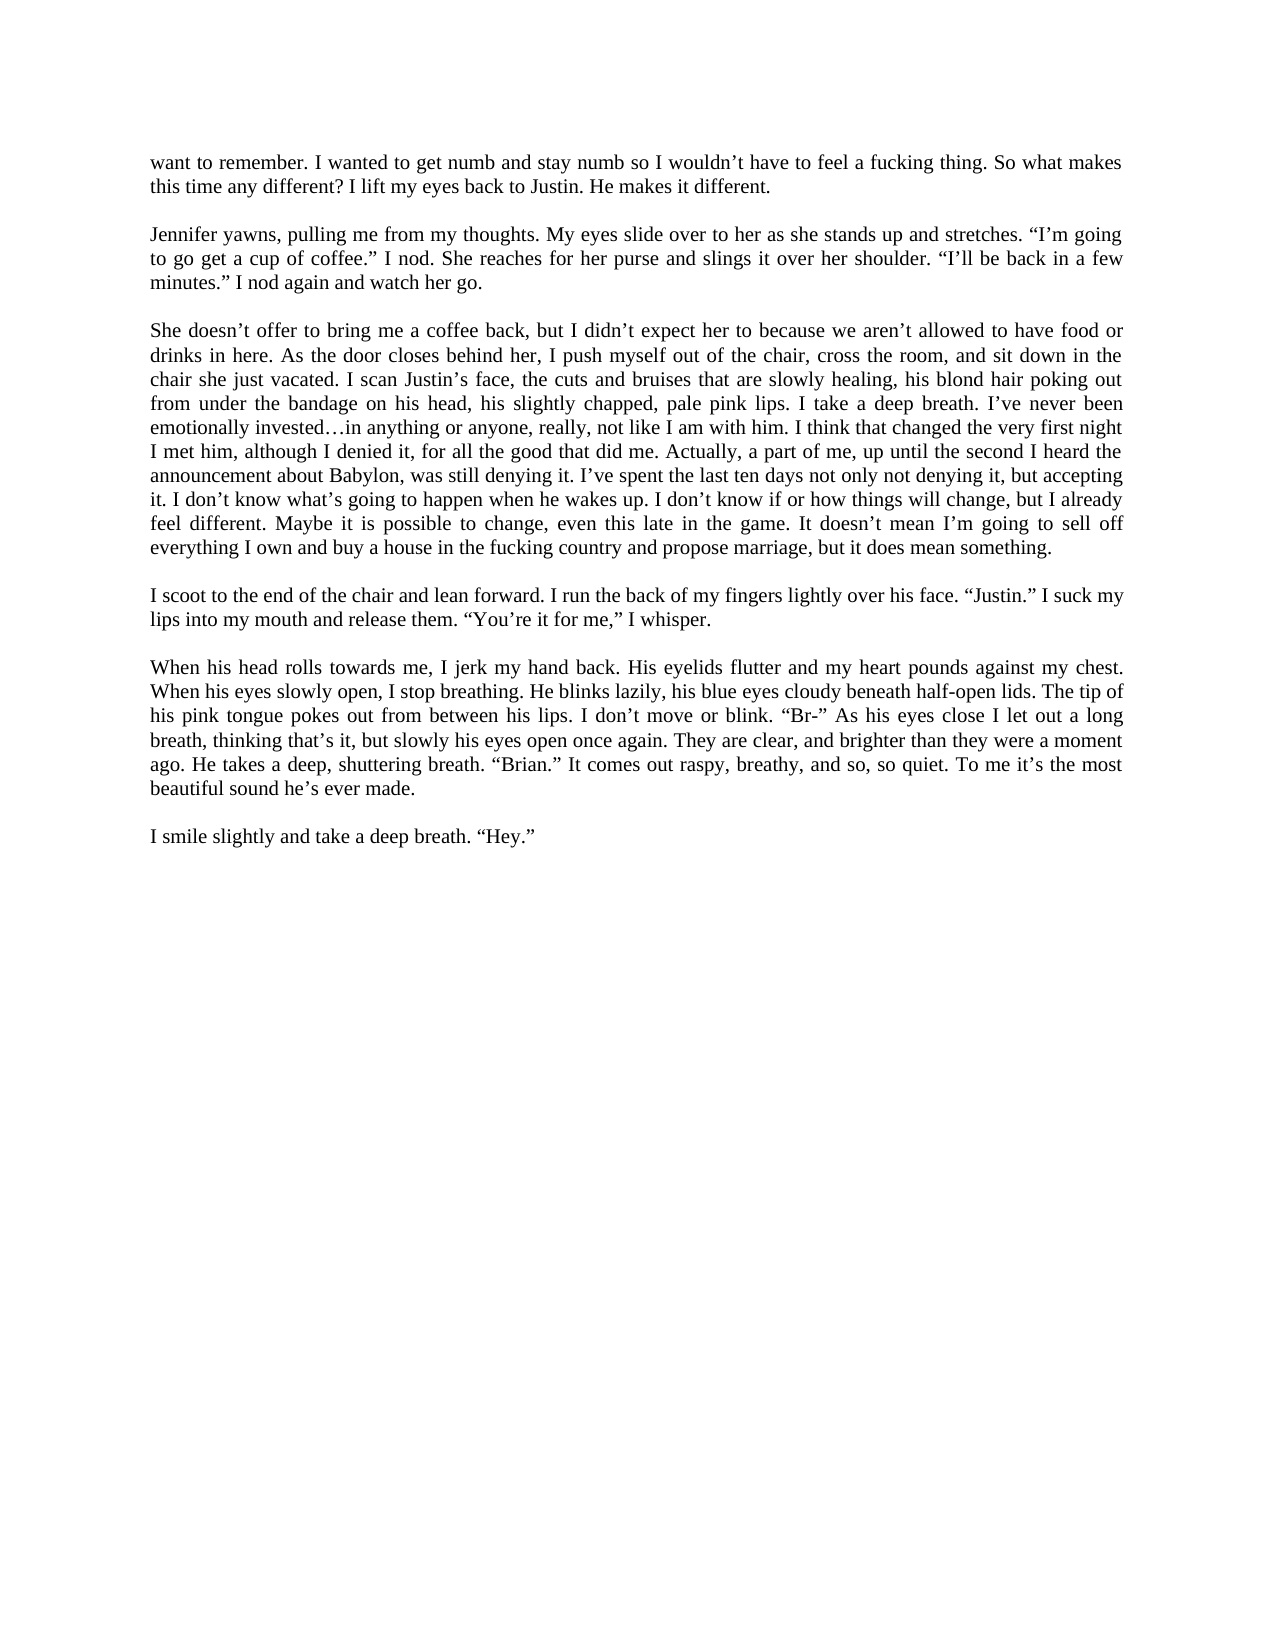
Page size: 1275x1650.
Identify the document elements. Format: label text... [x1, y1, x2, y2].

text I smile slightly and take a deep breath. “Hey.” [150, 824, 1125, 848]
text She doesn’t offer to bring me a coffee back, but I didn’t expect her to because we aren’t allowed to have food or drinks in here. As the door closes behind her, I push myself out of the chair, cross the room, and sit down in the chair she just vacated. I scan Justin’s face, the cuts and bruises that are slowly healing, his blond hair poking out from under the bandage on his head, his slightly chapped, pale pink lips. I take a deep breath. I’ve never been emotionally invested…in anything or anyone, really, not like I am with him. I think that changed the very first night I met him, although I denied it, for all the good that did me. Actually, a part of me, up until the second I heard the announcement about Babylon, was still denying it. I’ve spent the last ten days not only not denying it, but accepting it. I don’t know what’s going to happen when he wakes up. I don’t know if or how things will change, but I already feel different. Maybe it is possible to change, even this late in the game. It doesn’t mean I’m going to sell off everything I own and buy a house in the fucking country and propose marriage, but it does mean something. [150, 318, 1125, 559]
text I scoot to the end of the chair and lean forward. I run the back of my fingers lightly over his face. “Justin.” I suck my lips into my mouth and release them. “You’re it for me,” I whisper. [150, 583, 1125, 631]
text When his head rolls towards me, I jerk my hand back. His eyelids flutter and my heart pounds against my chest. When his eyes slowly open, I stop breathing. He blinks lazily, his blue eyes cloudy beneath half-open lids. The tip of his pink tongue pokes out from between his lips. I don’t move or blink. “Br-” As his eyes close I let out a long breath, thinking that’s it, but slowly his eyes open once again. They are clear, and brighter than they were a moment ago. He takes a deep, shuttering breath. “Brian.” It comes out raspy, breathy, and so, so quiet. To me it’s the most beautiful sound he’s ever made. [150, 655, 1125, 800]
text Jennifer yawns, pulling me from my thoughts. My eyes slide over to her as she stands up and stretches. “I’m going to go get a cup of coffee.” I nod. She reaches for her purse and slings it over her shoulder. “I’ll be back in a few minutes.” I nod again and watch her go. [150, 222, 1125, 294]
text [150, 150, 1125, 198]
